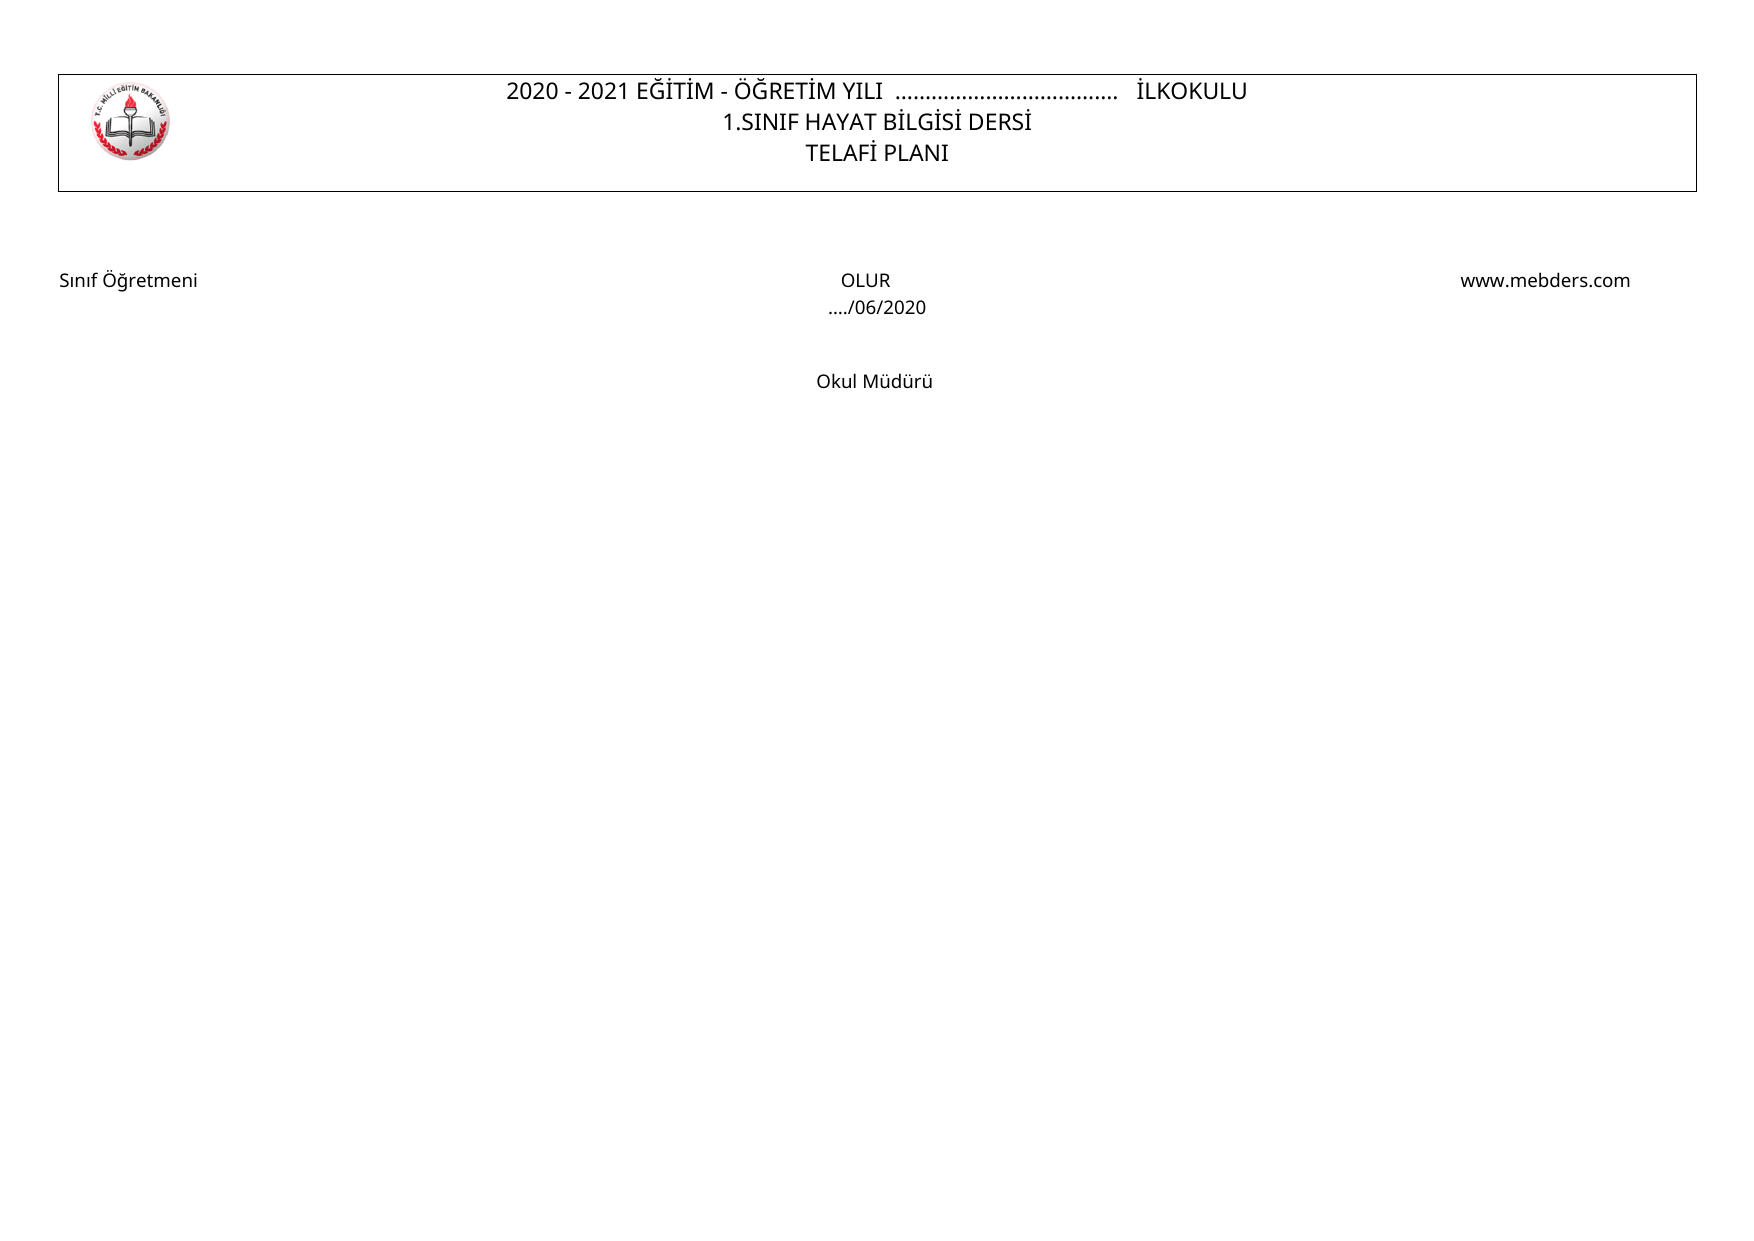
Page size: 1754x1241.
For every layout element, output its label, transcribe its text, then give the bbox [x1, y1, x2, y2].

text Okul Müdürü [723, 368, 1695, 394]
picture [85, 77, 175, 167]
text …./06/2020 [59, 294, 1695, 320]
text Sınıf Öğretmeni OLUR www.mebders.com [59, 267, 1695, 292]
